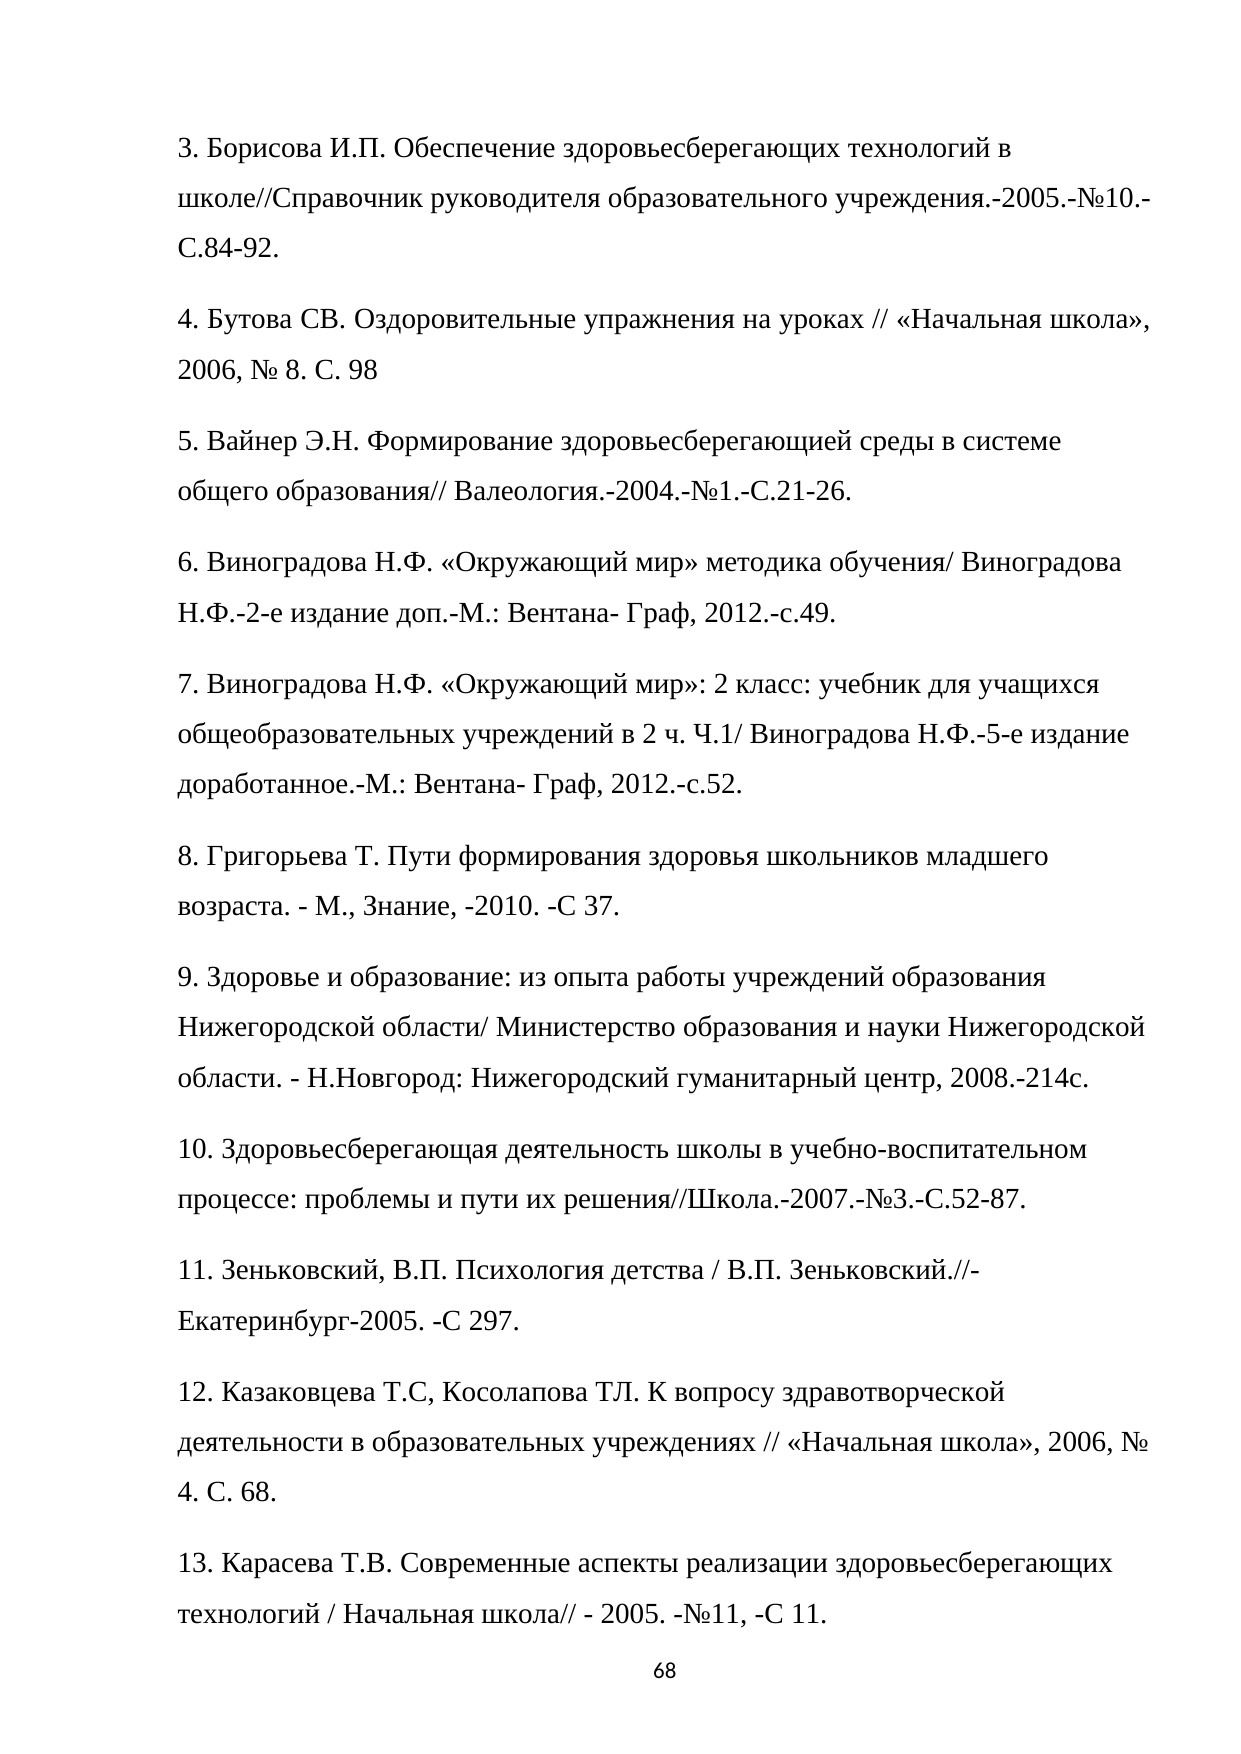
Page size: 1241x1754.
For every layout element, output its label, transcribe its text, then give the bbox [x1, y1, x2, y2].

text 4. Бутова СВ. Оздоровительные упражнения на уроках // «Начальная школа», 2006, № 8. С. 98 [177, 302, 1152, 385]
text 3. Борисова И.П. Обеспечение здоровьесберегающих технологий в школе//Справочник руководителя образовательного учреждения.-2005.-№10.-С.84-92. [177, 130, 1152, 264]
text 13. Карасева Т.В. Современные аспекты реализации здоровьесберегающих технологий / Начальная школа// - 2005. -№11, -С 11. [177, 1546, 1152, 1629]
text 7. Виноградова Н.Ф. «Окружающий мир»: 2 класс: учебник для учащихся общеобразовательных учреждений в 2 ч. Ч.1/ Виноградова Н.Ф.-5-е издание доработанное.-М.: Вентана- Граф, 2012.-с.52. [177, 666, 1152, 800]
text 6. Виноградова Н.Ф. «Окружающий мир» методика обучения/ Виноградова Н.Ф.-2-е издание доп.-М.: Вентана- Граф, 2012.-с.49. [177, 544, 1152, 628]
text 8. Григорьева Т. Пути формирования здоровья школьников младшего возраста. - М., Знание, -2010. -С 37. [177, 838, 1152, 922]
text 11. Зеньковский, В.П. Психология детства / В.П. Зеньковский.//- Екатеринбург-2005. -С 297. [177, 1252, 1152, 1336]
text 5. Вайнер Э.Н. Формирование здоровьесберегающией среды в системе общего образования// Валеология.-2004.-№1.-С.21-26. [177, 423, 1152, 507]
text 9. Здоровье и образование: из опыта работы учреждений образования Нижегородской области/ Министерство образования и науки Нижегородской области. - Н.Новгород: Нижегородский гуманитарный центр, 2008.-214с. [177, 959, 1152, 1093]
text 10. Здоровьесберегающая деятельность школы в учебно-воспитательном процессе: проблемы и пути их решения//Школа.-2007.-№3.-С.52-87. [177, 1131, 1152, 1215]
text 12. Казаковцева Т.С, Косолапова ТЛ. К вопросу здравотворческой деятельности в образовательных учреждениях // «Начальная школа», 2006, № 4. С. 68. [177, 1374, 1152, 1508]
